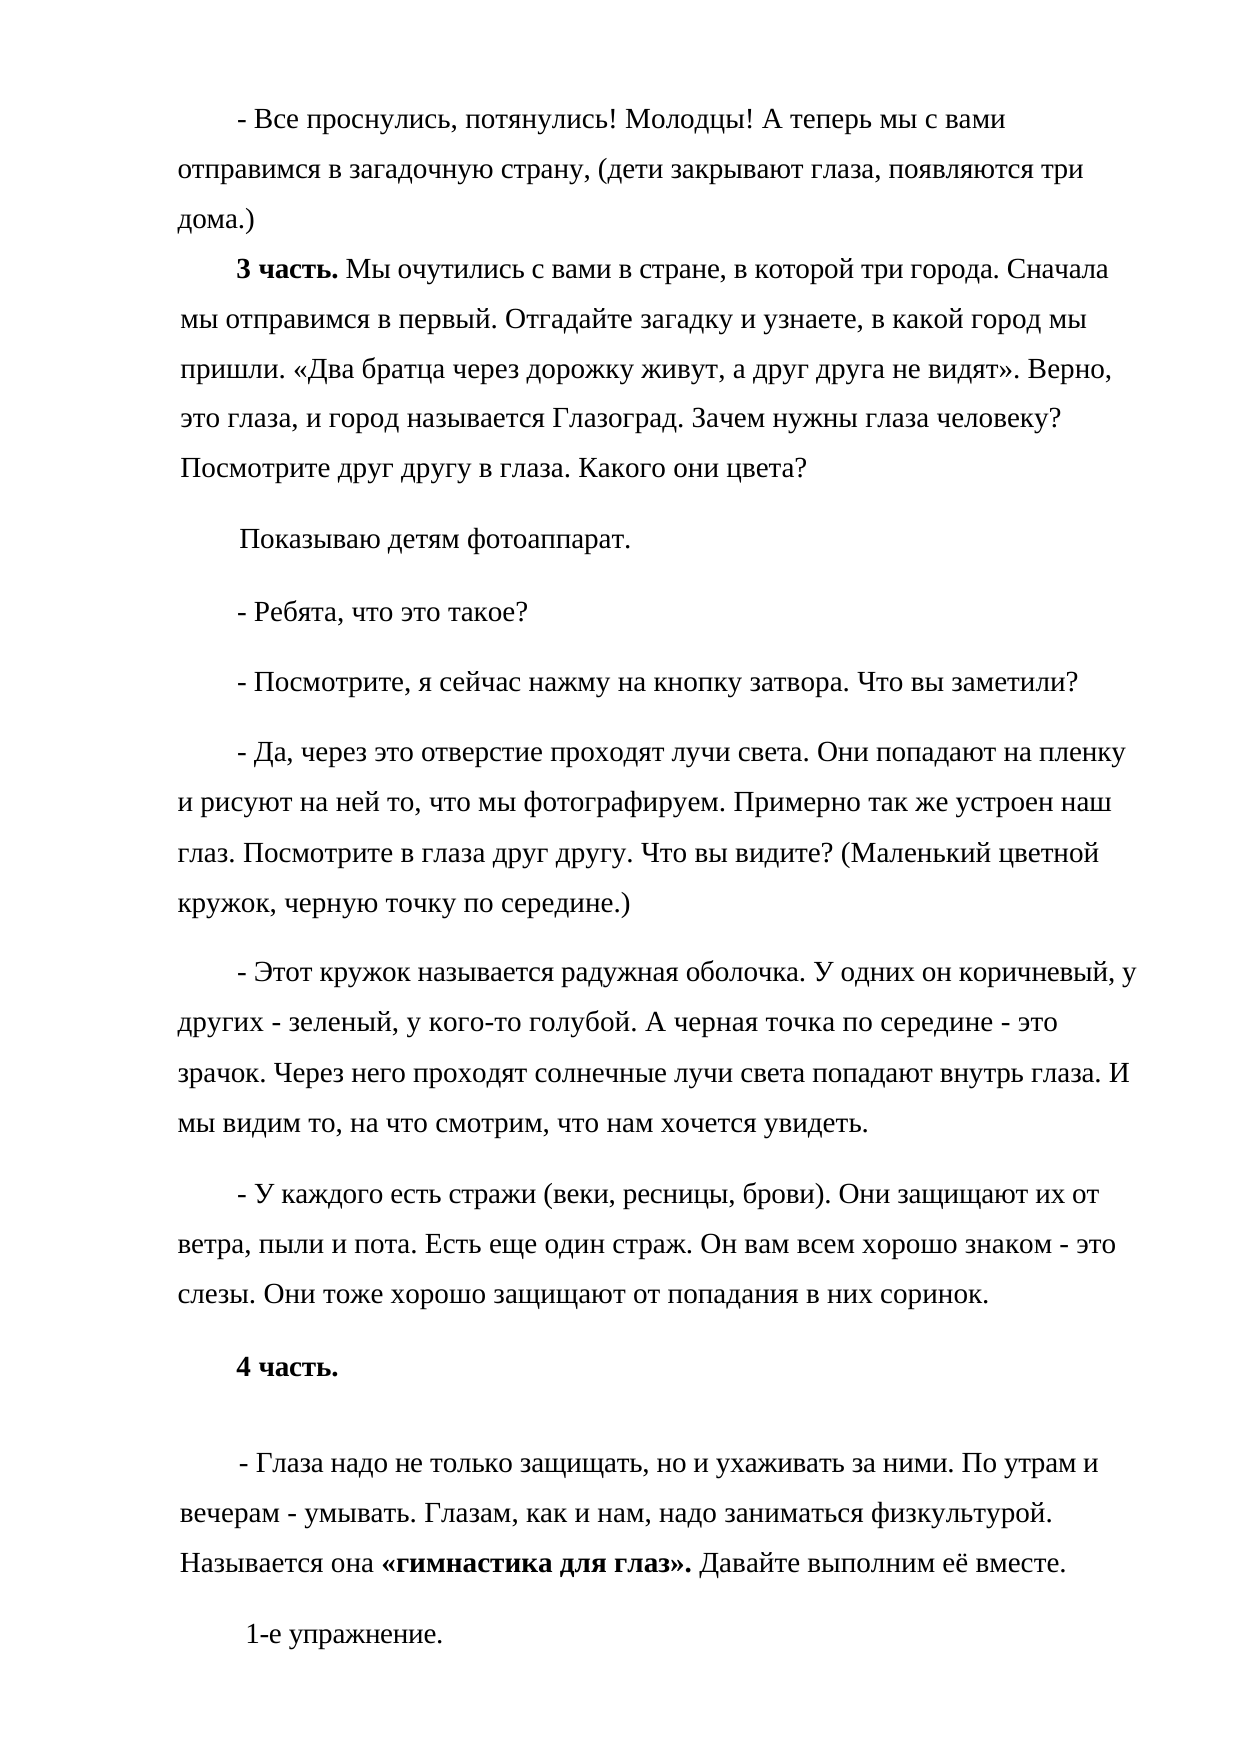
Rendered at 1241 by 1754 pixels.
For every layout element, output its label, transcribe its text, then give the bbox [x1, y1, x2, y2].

list У каждого есть стражи (веки, ресницы, брови). Они защищают их от ветра, пыли и пота. Есть еще один страж. Он вам всем хорошо знаком - это слезы. Они тоже хорошо защищают от попадания в них соринок. [177, 1163, 1152, 1314]
text 3 часть. Мы очутились с вами в стране, в которой три города. Сначала мы отправимся в первый. Отгадайте загадку и узнаете, в какой город мы пришли. «Два братца через дорожку живут, а друг друга не видят». Верно, это глаза, и город называется Глазоград. Зачем нужны глаза человеку? Посмотрите друг другу в глаза. Какого они цвета? [180, 238, 1152, 488]
text - Глаза надо не только защищать, но и ухаживать за ними. По утрам и вечерам - умывать. Глазам, как и нам, надо заниматься физкультурой. Называется она «гимнастика для глаз». Давайте выполним её вместе. [179, 1433, 1152, 1582]
text 4 часть. [236, 1349, 1152, 1382]
text Показываю детям фотоаппарат. [239, 522, 1152, 555]
list Да, через это отверстие проходят лучи света. Они попадают на пленку и рисуют на ней то, что мы фотографируем. Примерно так же устроен наш глаз. Посмотрите в глаза друг другу. Что вы видите? (Маленький цветной кружок, черную точку по середине.) [177, 722, 1152, 922]
text 1-е упражнение. [245, 1617, 1152, 1650]
list Ребята, что это такое? [237, 594, 1152, 627]
list Посмотрите, я сейчас нажму на кнопку затвора. Что вы заметили? [237, 664, 1152, 698]
text - Все проснулись, потянулись! Молодцы! А теперь мы с вами отправимся в загадочную страну, (дети закрывают глаза, появляются три дома.) [177, 89, 1152, 238]
list Этот кружок называется радужная оболочка. У одних он коричневый, у других - зеленый, у кого-то голубой. А черная точка по середине - это зрачок. Через него проходят солнечные лучи света попадают внутрь глаза. И мы видим то, на что смотрим, что нам хочется увидеть. [177, 942, 1152, 1142]
